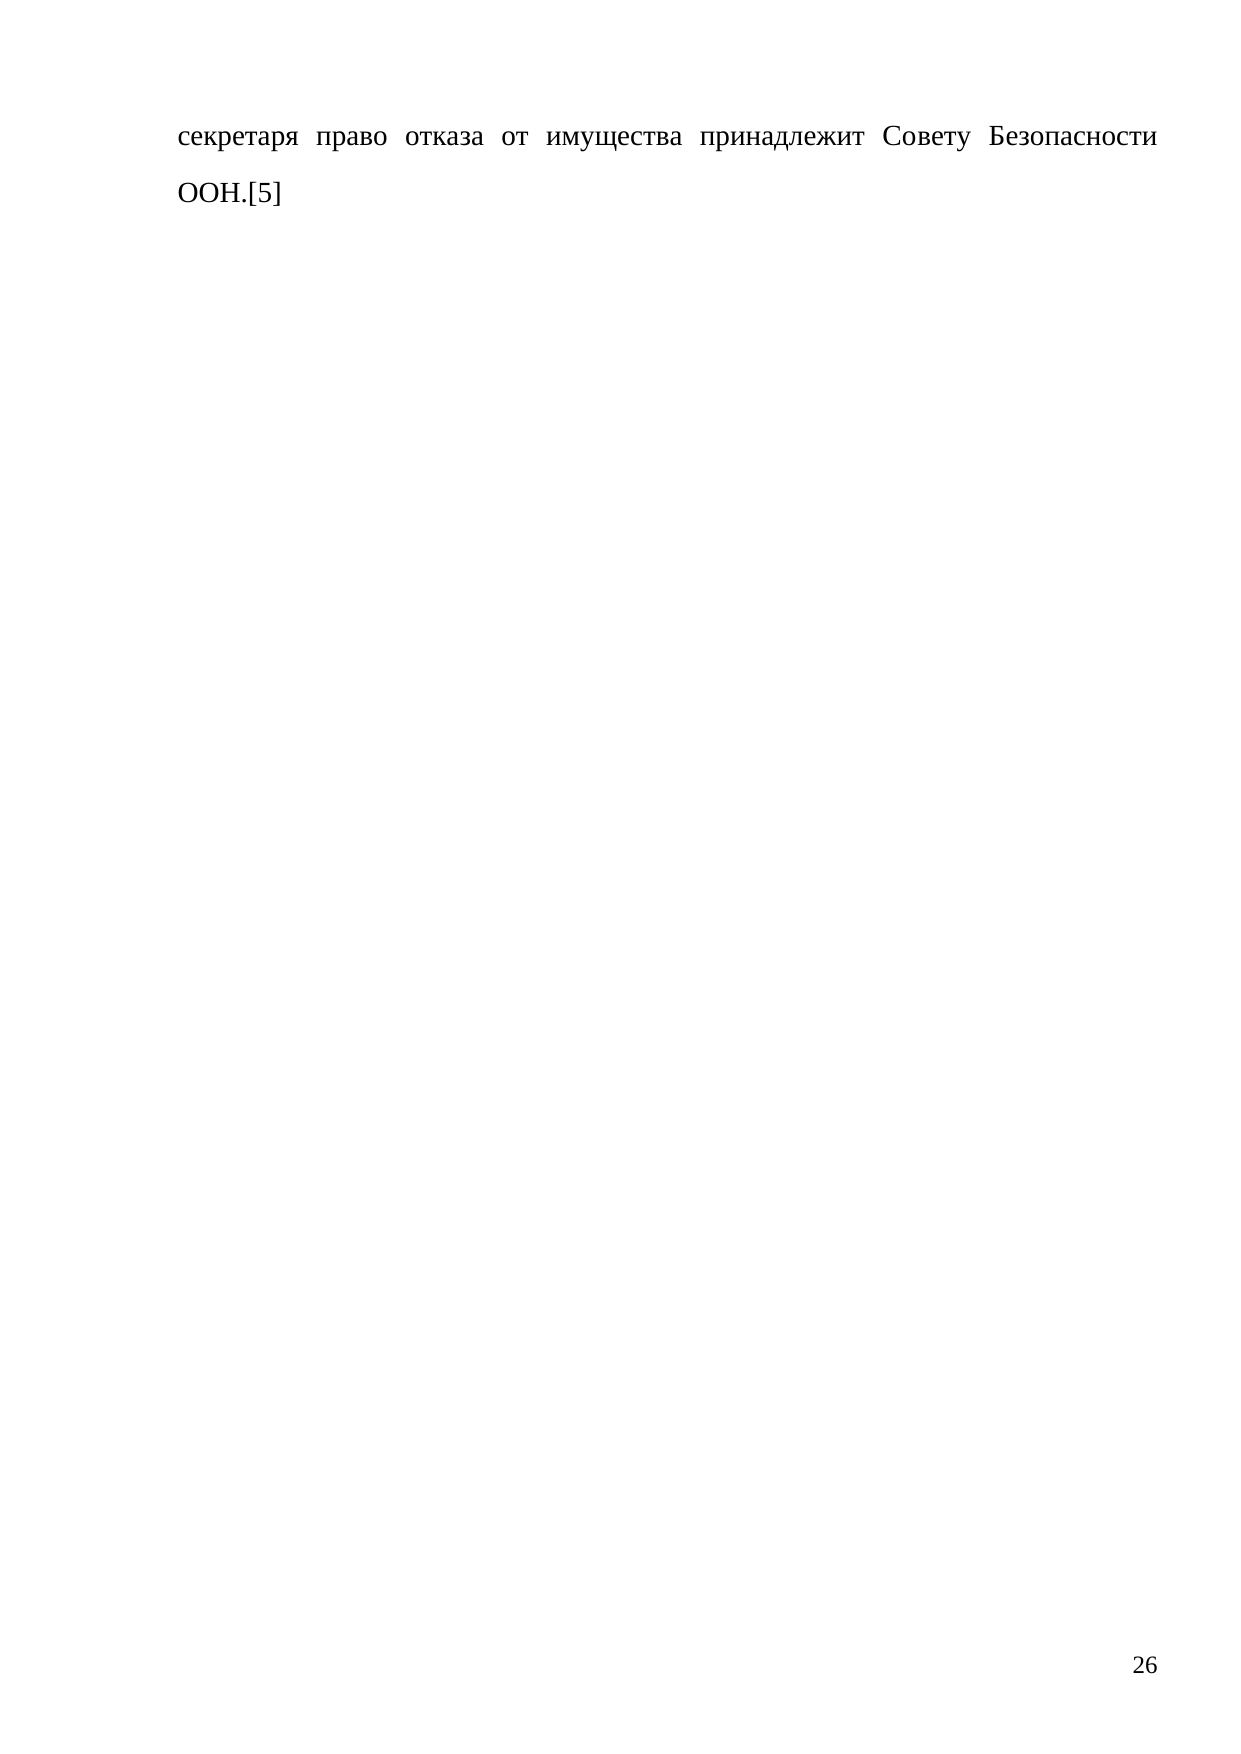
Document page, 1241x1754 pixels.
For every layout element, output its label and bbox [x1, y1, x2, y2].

text [177, 118, 1157, 209]
